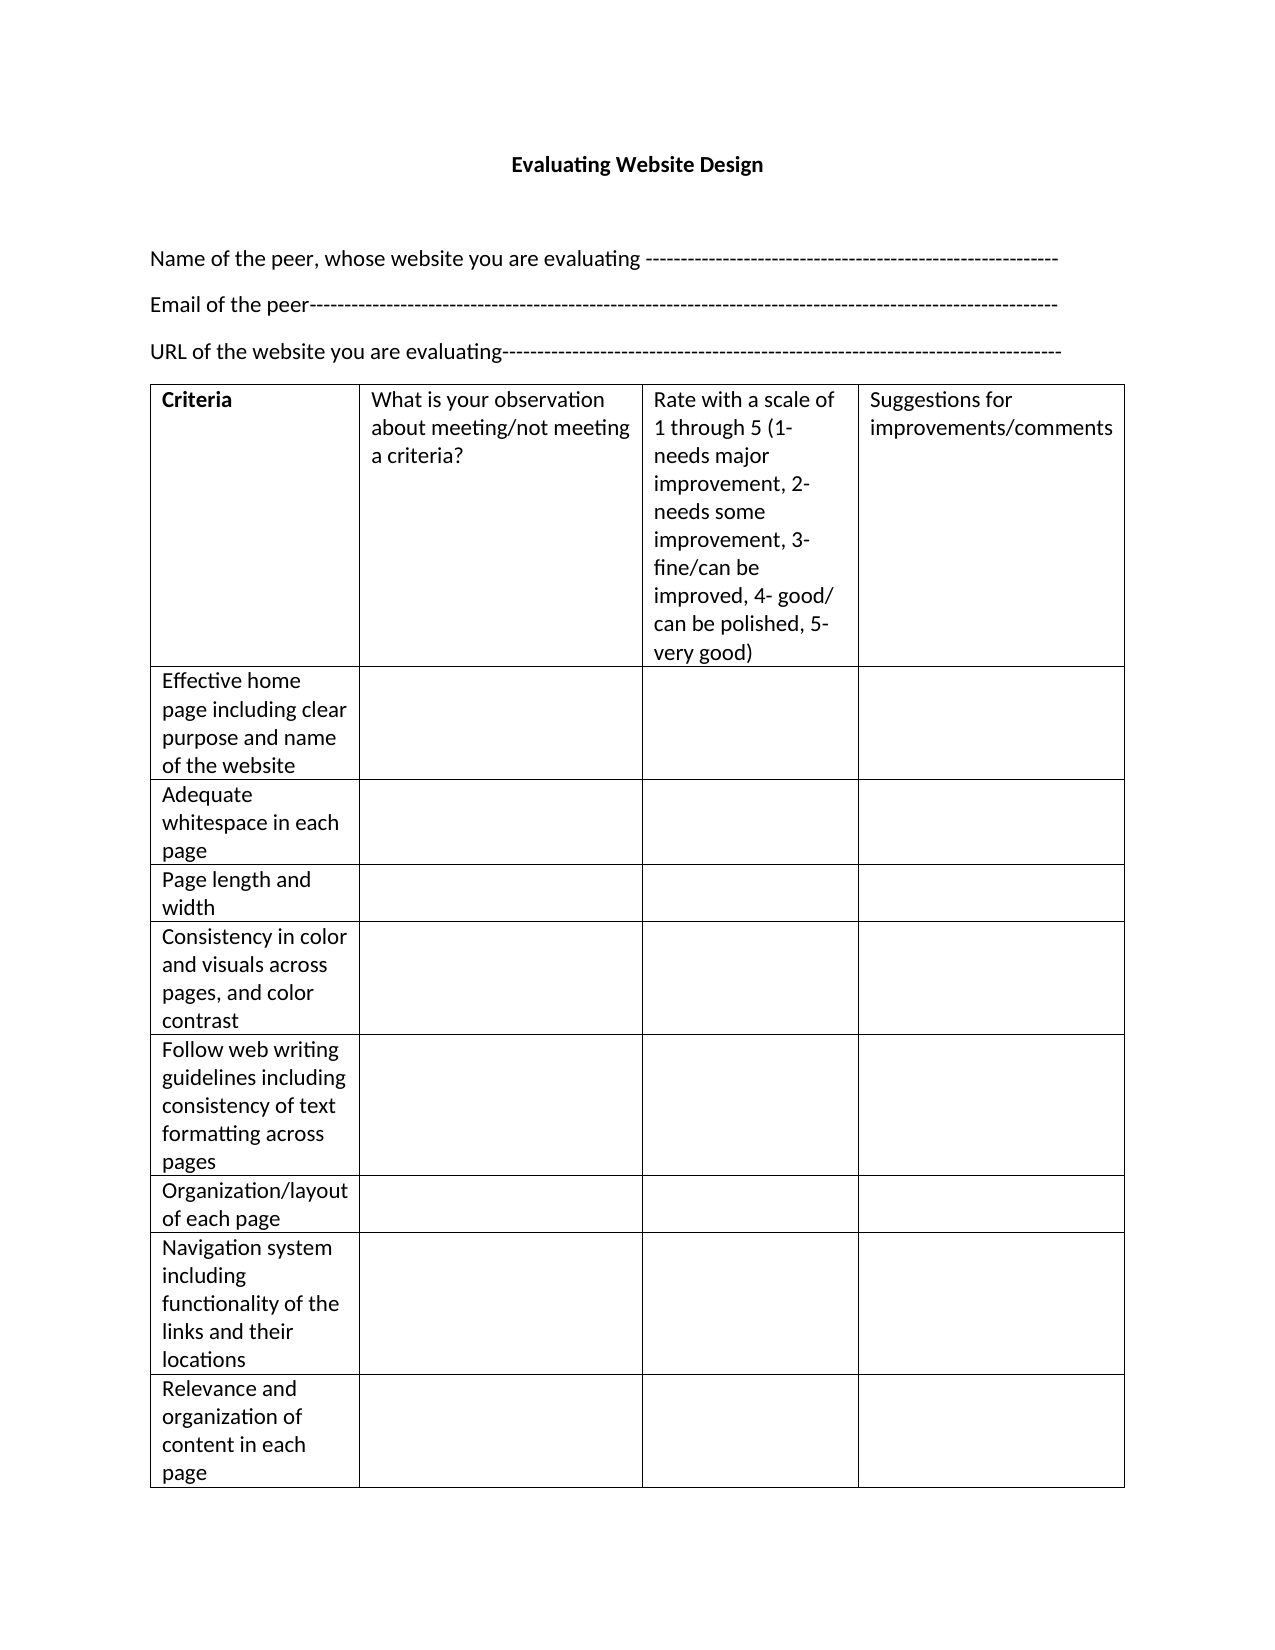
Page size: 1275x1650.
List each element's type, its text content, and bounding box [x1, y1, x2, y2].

table_cell [360, 922, 642, 1034]
table_cell [360, 1176, 642, 1232]
table_cell [643, 865, 858, 921]
table_header Suggestions for improvements/comments [859, 385, 1124, 666]
table_header What is your observation about meeting/not meeting a criteria? [360, 385, 642, 666]
text Name of the peer, whose website you are evaluating ----------------------------------------------------------- [150, 244, 1125, 272]
table_cell [360, 1233, 642, 1373]
text URL of the website you are evaluating-------------------------------------------------------------------------------- [150, 337, 1125, 366]
table_cell [643, 1176, 858, 1232]
table_cell Relevance and organization of content in each page [151, 1375, 359, 1487]
table_cell [643, 667, 858, 779]
table_cell [643, 1035, 858, 1175]
table_cell [859, 1176, 1124, 1232]
table_cell [859, 1375, 1124, 1487]
table_cell [859, 1035, 1124, 1175]
table_cell Follow web writing guidelines including consistency of text formatting across pages [151, 1035, 359, 1175]
table_header Rate with a scale of 1 through 5 (1- needs major improvement, 2- needs some improvement, 3- fine/can be improved, 4- good/ can be polished, 5- very good) [643, 385, 858, 666]
table_cell [360, 865, 642, 921]
table_cell [643, 780, 858, 864]
table_cell [360, 1035, 642, 1175]
table_cell Navigation system including functionality of the links and their locations [151, 1233, 359, 1373]
table_cell [643, 1375, 858, 1487]
text Email of the peer----------------------------------------------------------------------------------------------------------- [150, 291, 1125, 319]
table_cell Adequate whitespace in each page [151, 780, 359, 864]
table_cell [643, 922, 858, 1034]
table_cell [859, 1233, 1124, 1373]
table_cell [859, 865, 1124, 921]
table_cell Effective home page including clear purpose and name of the website [151, 667, 359, 779]
table_cell Page length and width [151, 865, 359, 921]
table_cell Consistency in color and visuals across pages, and color contrast [151, 922, 359, 1034]
text Evaluating Website Design [150, 150, 1125, 178]
table_cell Organization/layout of each page [151, 1176, 359, 1232]
table_cell [360, 780, 642, 864]
table_cell [643, 1233, 858, 1373]
table_cell [859, 922, 1124, 1034]
table_cell [859, 780, 1124, 864]
table_cell [360, 1375, 642, 1487]
table_header Criteria [151, 385, 359, 666]
table_cell [859, 667, 1124, 779]
table_cell [360, 667, 642, 779]
